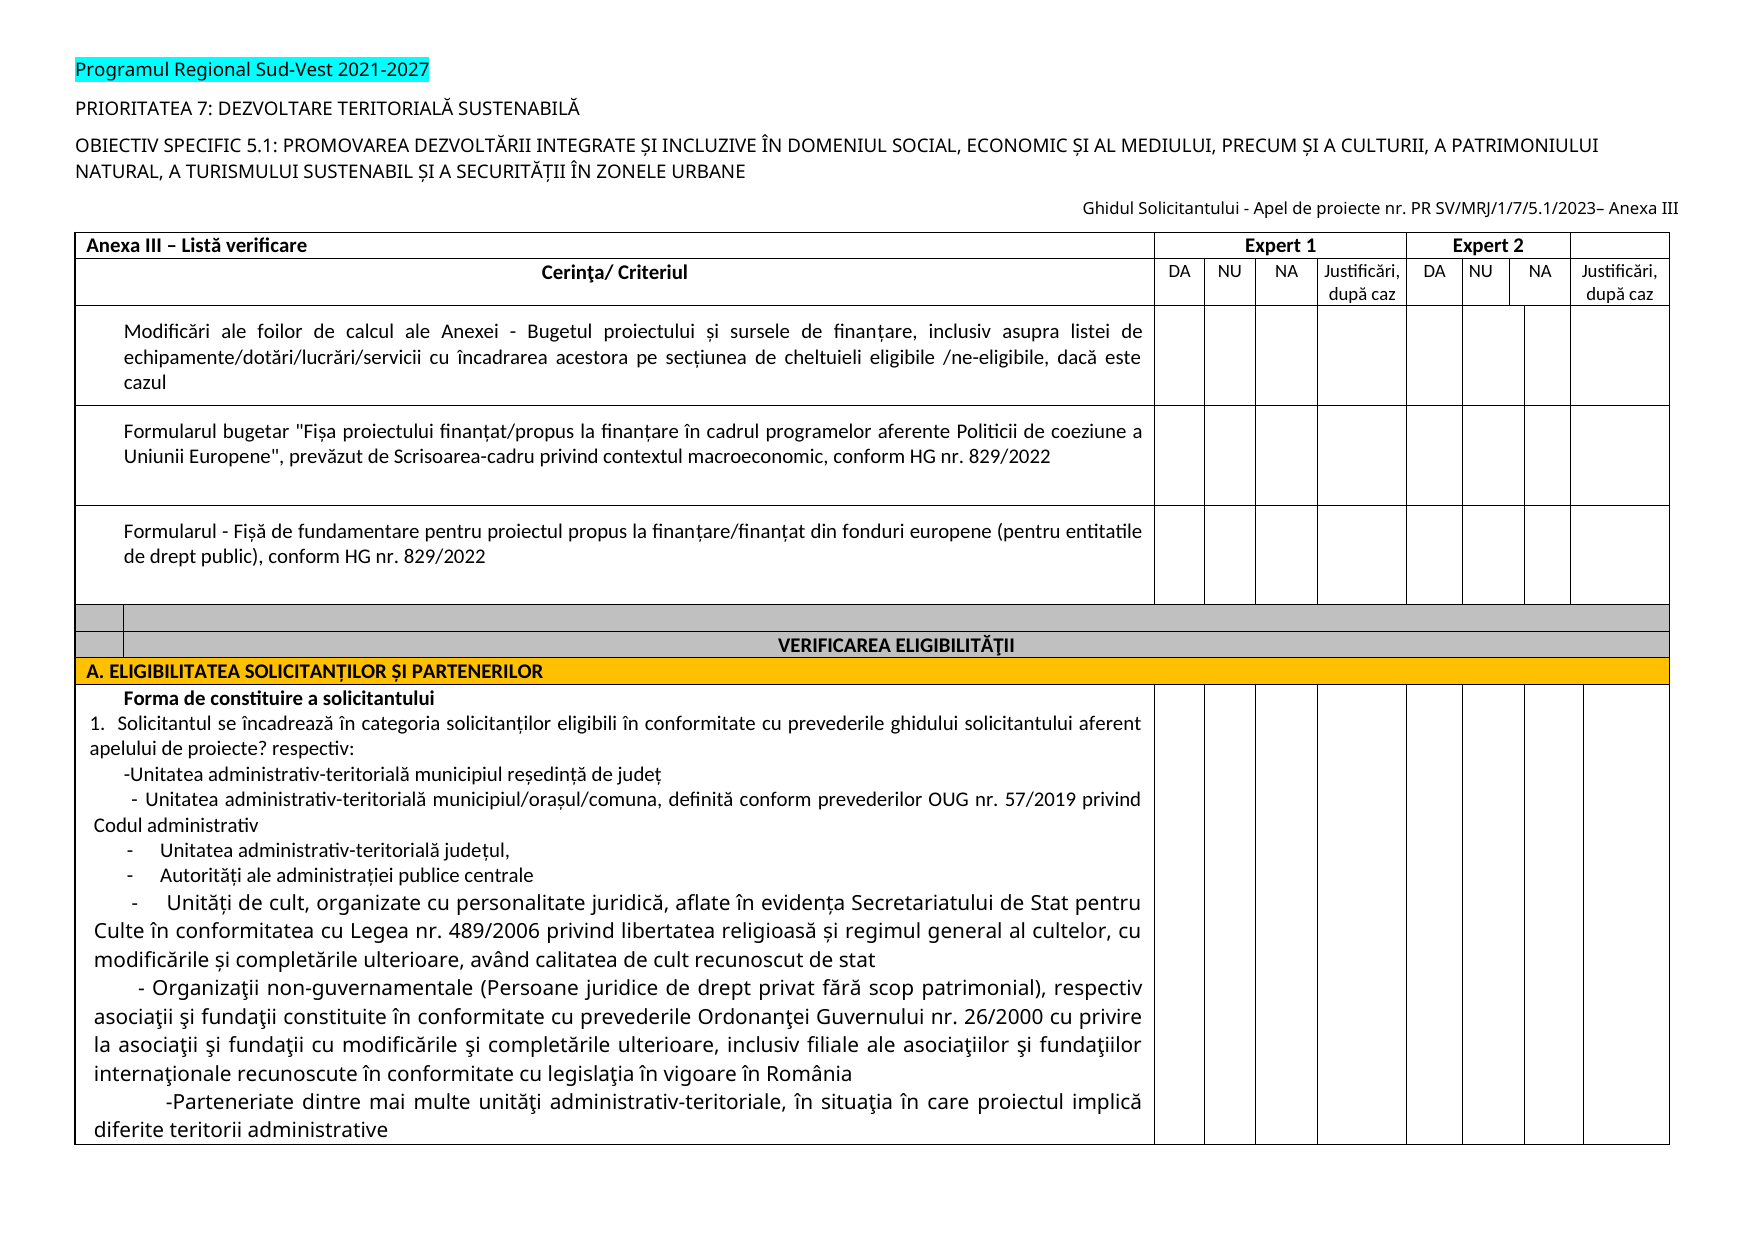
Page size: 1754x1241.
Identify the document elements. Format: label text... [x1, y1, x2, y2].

table_cell [1463, 306, 1524, 405]
table_cell [1155, 506, 1204, 604]
table_cell [1318, 506, 1406, 604]
table_cell [1463, 406, 1524, 504]
table_header [1571, 233, 1669, 258]
table_cell [1463, 685, 1524, 1144]
table_cell NU [1463, 259, 1509, 305]
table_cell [76, 685, 1154, 1144]
table_cell [1463, 506, 1524, 604]
table_cell [1155, 685, 1204, 1144]
table_cell [1205, 406, 1255, 504]
table_cell Justificări, după caz [1571, 259, 1669, 305]
table_cell [1525, 685, 1583, 1144]
table_cell A. ELIGIBILITATEA SOLICITANȚILOR ȘI PARTENERILOR [76, 658, 1669, 684]
table_cell Formularul - Fişă de fundamentare pentru proiectul propus la finanţare/finanţat din fonduri europene (pentru entitatile de drept public), conform HG nr. 829/2022 [76, 506, 1154, 604]
table_cell [1256, 685, 1317, 1144]
table_cell DA [1155, 259, 1204, 305]
table_cell [1256, 506, 1317, 604]
table_cell [1407, 506, 1462, 604]
table_cell Justificări, după caz [1318, 259, 1406, 305]
table_cell [1525, 306, 1570, 405]
table_cell [76, 605, 123, 631]
table_cell [1155, 406, 1204, 504]
table_cell [1256, 406, 1317, 504]
table_header Expert 1 [1155, 233, 1406, 258]
table_cell [1407, 306, 1462, 405]
table_cell [1205, 506, 1255, 604]
table_cell [1571, 406, 1669, 504]
table_cell NA [1510, 259, 1570, 305]
table_cell [1318, 306, 1406, 405]
table_cell [1525, 406, 1570, 504]
table_cell NU [1205, 259, 1255, 305]
table_cell DA [1407, 259, 1462, 305]
table_cell [1205, 685, 1255, 1144]
table_cell [1525, 506, 1570, 604]
table_cell Formularul bugetar "Fişa proiectului finanţat/propus la finanţare în cadrul programelor aferente Politicii de coeziune a Uniunii Europene", prevăzut de Scrisoarea-cadru privind contextul macroeconomic, conform HG nr. 829/2022 [76, 406, 1154, 504]
table_cell [1571, 306, 1669, 405]
table_cell [1318, 685, 1406, 1144]
table_header Expert 2 [1407, 233, 1570, 258]
table_cell [1571, 506, 1669, 604]
table_cell [1155, 306, 1204, 405]
table_cell NA [1256, 259, 1317, 305]
table_header Anexa III – Listă verificare [76, 233, 1154, 258]
table_cell [1205, 306, 1255, 405]
table_cell VERIFICAREA ELIGIBILITĂŢII [124, 632, 1669, 657]
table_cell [76, 306, 1154, 405]
table_cell [1256, 306, 1317, 405]
table_cell [1407, 406, 1462, 504]
table_cell [124, 605, 1669, 631]
table_cell [76, 632, 123, 657]
table_cell [1318, 406, 1406, 504]
table_cell [1407, 685, 1462, 1144]
table_cell [1584, 685, 1669, 1144]
table_cell Cerinţa/ Criteriul [76, 259, 1154, 305]
